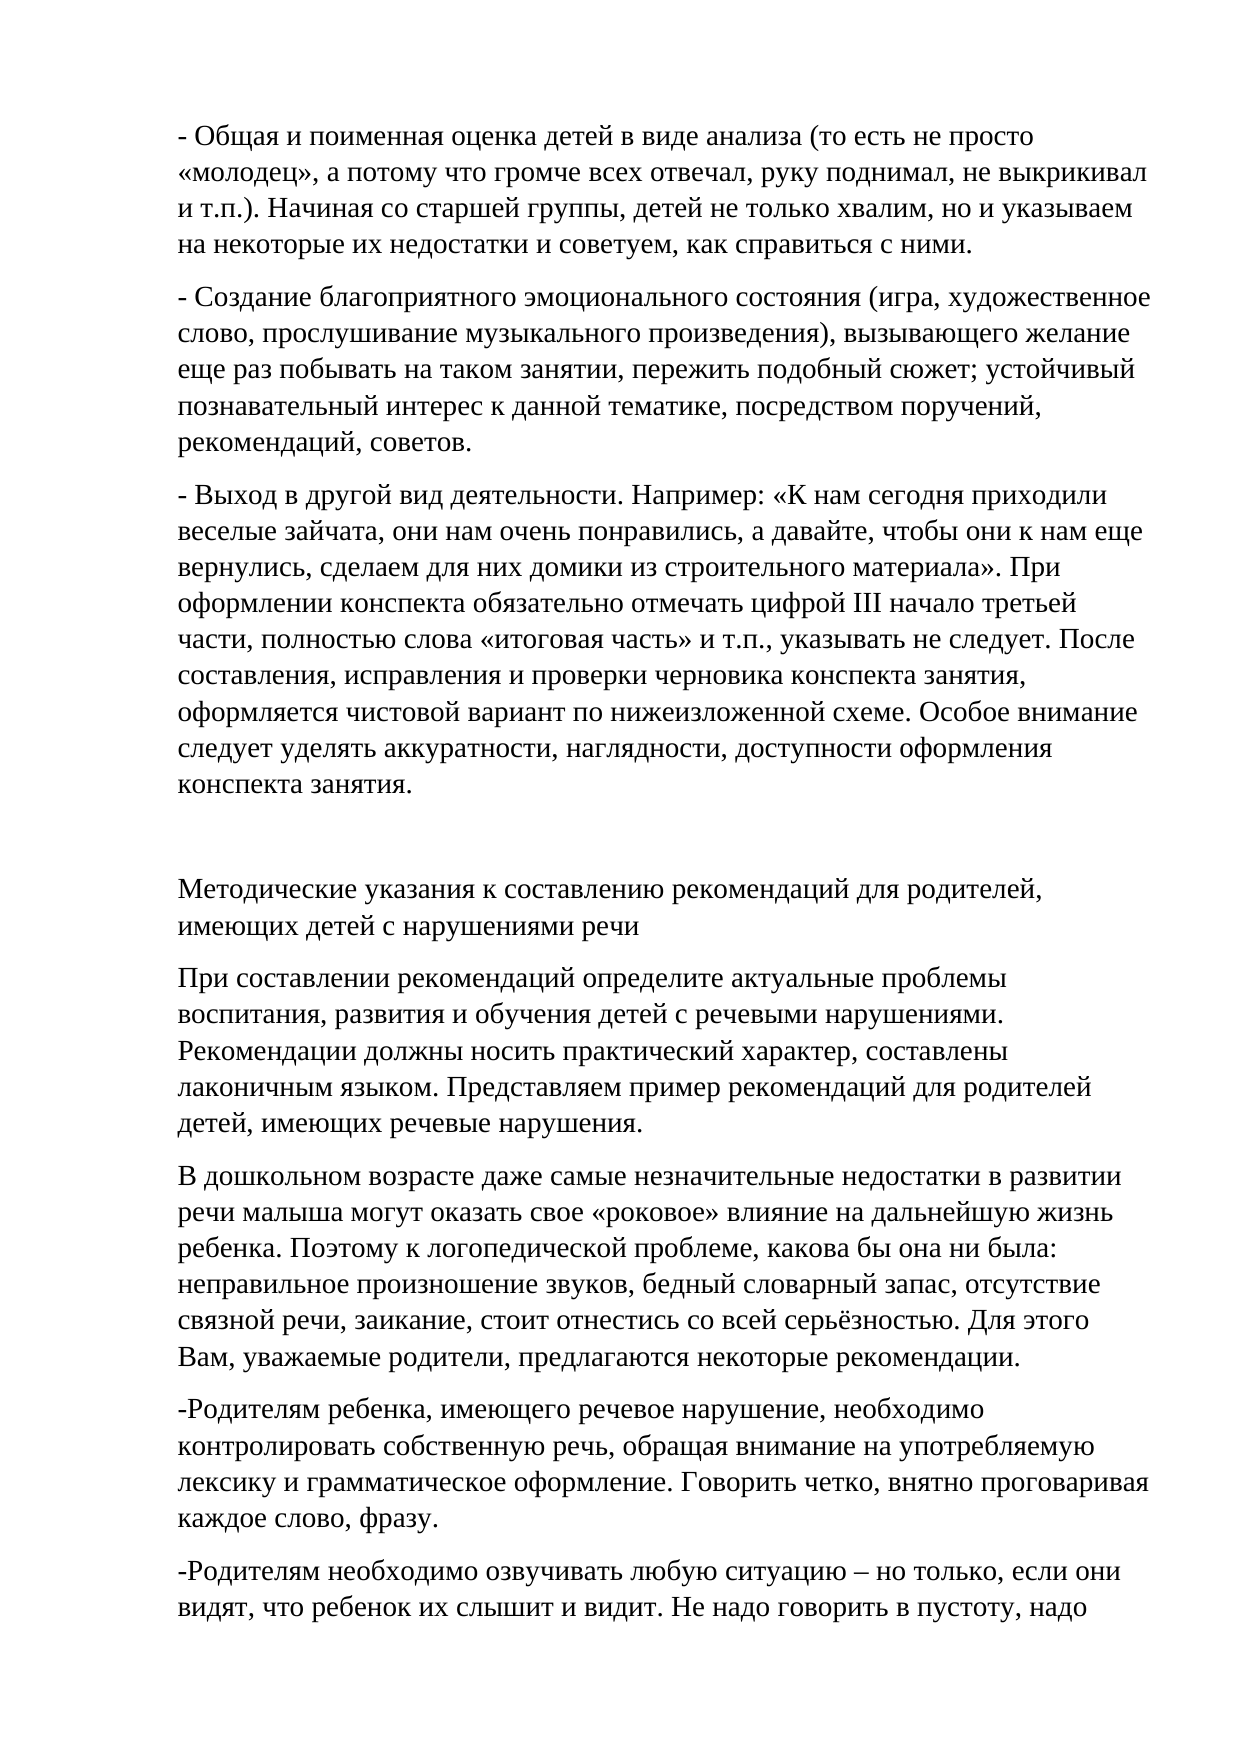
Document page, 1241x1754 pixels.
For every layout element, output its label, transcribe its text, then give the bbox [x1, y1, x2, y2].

text -Родителям ребенка, имеющего речевое нарушение, необходимо контролировать собственную речь, обращая внимание на употребляемую лексику и грамматическое оформление. Говорить четко, внятно проговаривая каждое слово, фразу. [177, 1391, 1152, 1533]
text При составлении рекомендаций определите актуальные проблемы воспитания, развития и обучения детей с речевыми нарушениями. Рекомендации должны носить практический характер, составлены лаконичным языком. Представляем пример рекомендаций для родителей детей, имеющих речевые нарушения. [177, 961, 1152, 1139]
text Методические указания к составлению рекомендаций для родителей, имеющих детей с нарушениями речи [177, 872, 1152, 941]
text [177, 1553, 1152, 1622]
text В дошкольном возрасте даже самые незначительные недостатки в развитии речи малыша могут оказать свое «роковое» влияние на дальнейшую жизнь ребенка. Поэтому к логопедической проблеме, какова бы она ни была: неправильное произношение звуков, бедный словарный запас, отсутствие связной речи, заикание, стоит отнестись со всей серьёзностью. Для этого Вам, уважаемые родители, предлагаются некоторые рекомендации. [177, 1158, 1152, 1372]
text - Создание благоприятного эмоционального состояния (игра, художественное слово, прослушивание музыкального произведения), вызывающего желание еще раз побывать на таком занятии, пережить подобный сюжет; устойчивый познавательный интерес к данной тематике, посредством поручений, рекомендаций, советов. [177, 279, 1152, 457]
text - Общая и поименная оценка детей в виде анализа (то есть не просто «молодец», а потому что громче всех отвечал, руку поднимал, не выкрикивал и т.п.). Начиная со старшей группы, детей не только хвалим, но и указываем на некоторые их недостатки и советуем, как справиться с ними. [177, 118, 1152, 260]
text - Выход в другой вид деятельности. Например: «К нам сегодня приходили веселые зайчата, они нам очень понравились, а давайте, чтобы они к нам еще вернулись, сделаем для них домики из строительного материала». При оформлении конспекта обязательно отмечать цифрой III начало третьей части, полностью слова «итоговая часть» и т.п., указывать не следует. После составления, исправления и проверки черновика конспекта занятия, оформляется чистовой вариант по нижеизложенной схеме. Особое внимание следует уделять аккуратности, наглядности, доступности оформления конспекта занятия. [177, 477, 1152, 799]
